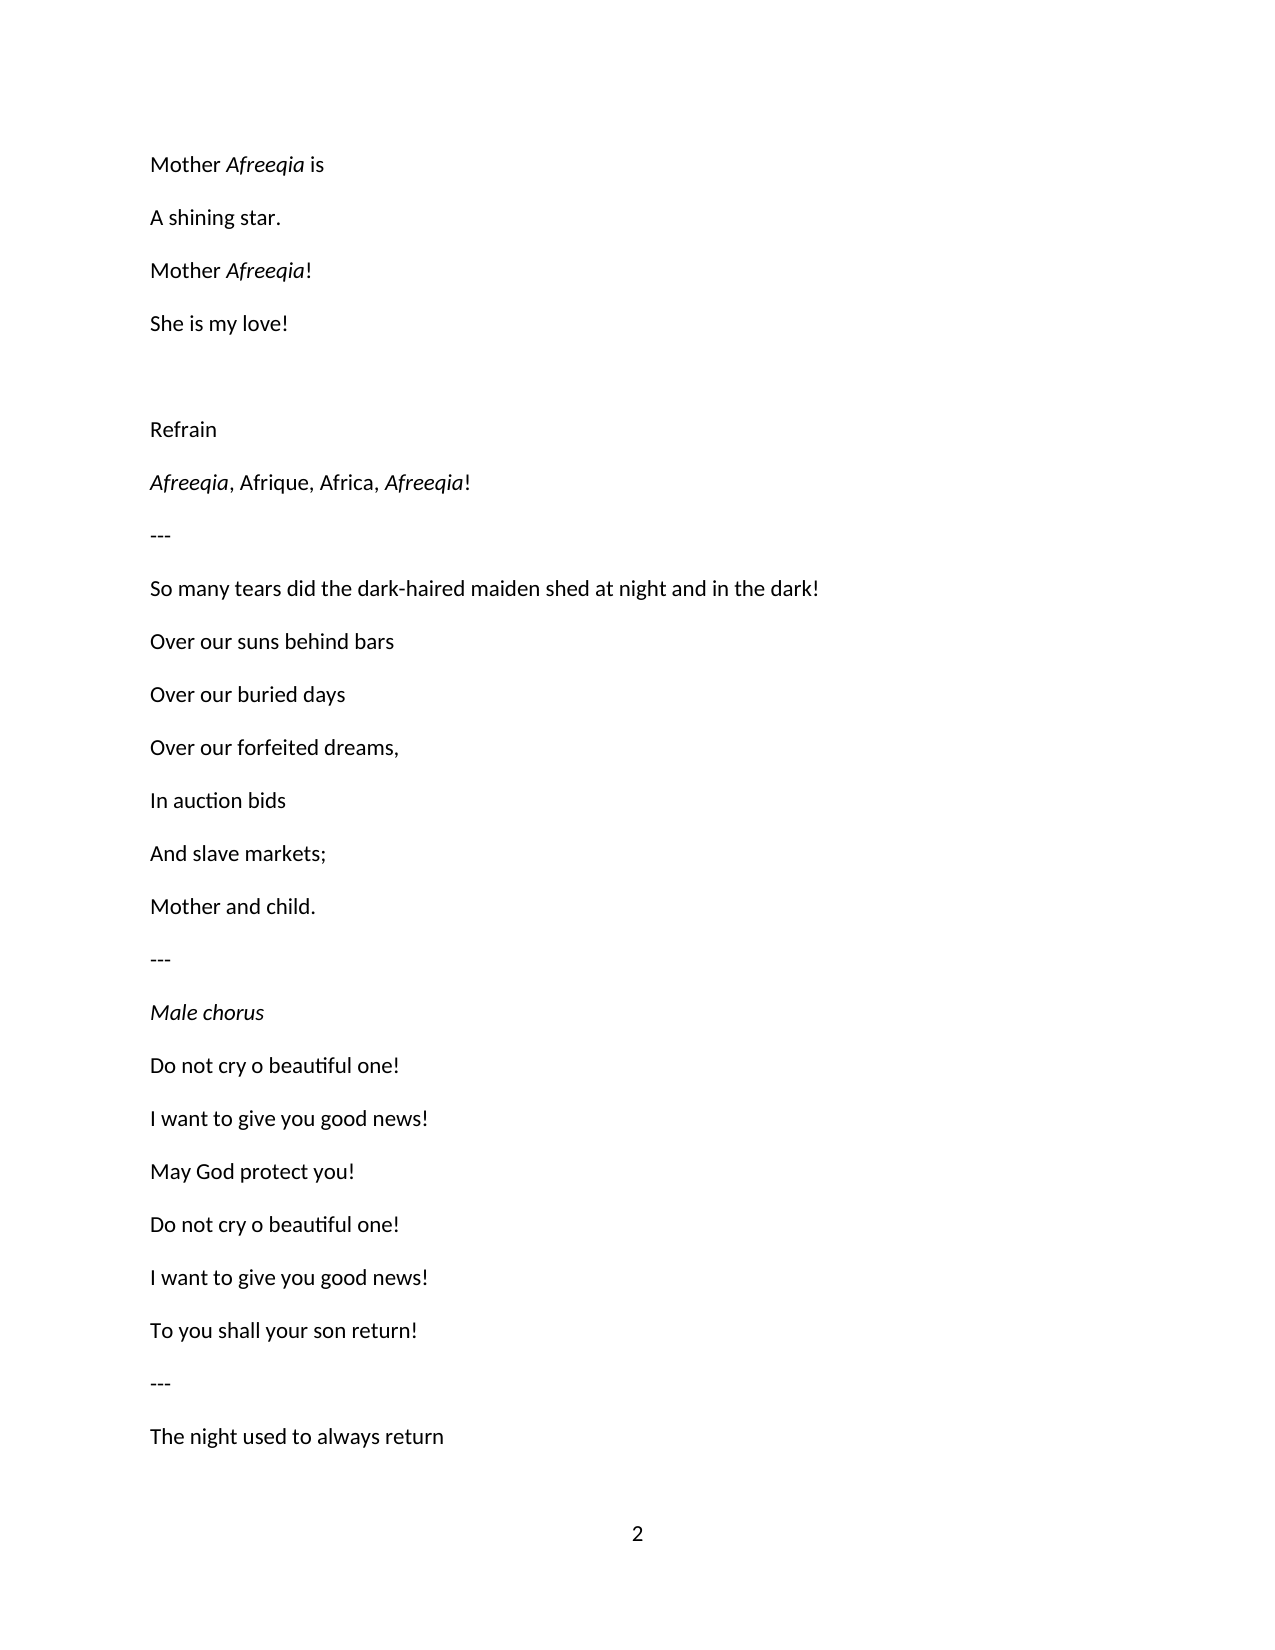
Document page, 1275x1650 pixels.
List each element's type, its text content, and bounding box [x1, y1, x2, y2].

text The night used to always return [150, 1422, 1125, 1451]
text May God protect you! [150, 1157, 1125, 1185]
text I want to give you good news! [150, 1263, 1125, 1291]
text A shining star. [150, 203, 1125, 231]
text Afreeqia, Afrique, Africa, Afreeqia! [150, 468, 1125, 496]
text Do not cry o beautiful one! [150, 1051, 1125, 1079]
text Mother Afreeqia! [150, 256, 1125, 284]
text In auction bids [150, 786, 1125, 814]
text To you shall your son return! [150, 1316, 1125, 1344]
text So many tears did the dark-haired maiden shed at night and in the dark! [150, 574, 1125, 602]
text --- [150, 1369, 1125, 1397]
text Over our forfeited dreams, [150, 733, 1125, 761]
text She is my love! [150, 309, 1125, 337]
text Refrain [150, 415, 1125, 443]
text And slave markets; [150, 839, 1125, 867]
text Do not cry o beautiful one! [150, 1210, 1125, 1238]
text --- [150, 521, 1125, 549]
text Over our suns behind bars [150, 627, 1125, 655]
text Mother and child. [150, 892, 1125, 920]
text --- [150, 945, 1125, 973]
text Male chorus [150, 998, 1125, 1026]
text Mother Afreeqia is [150, 150, 1125, 178]
text I want to give you good news! [150, 1104, 1125, 1132]
text Over our buried days [150, 680, 1125, 708]
